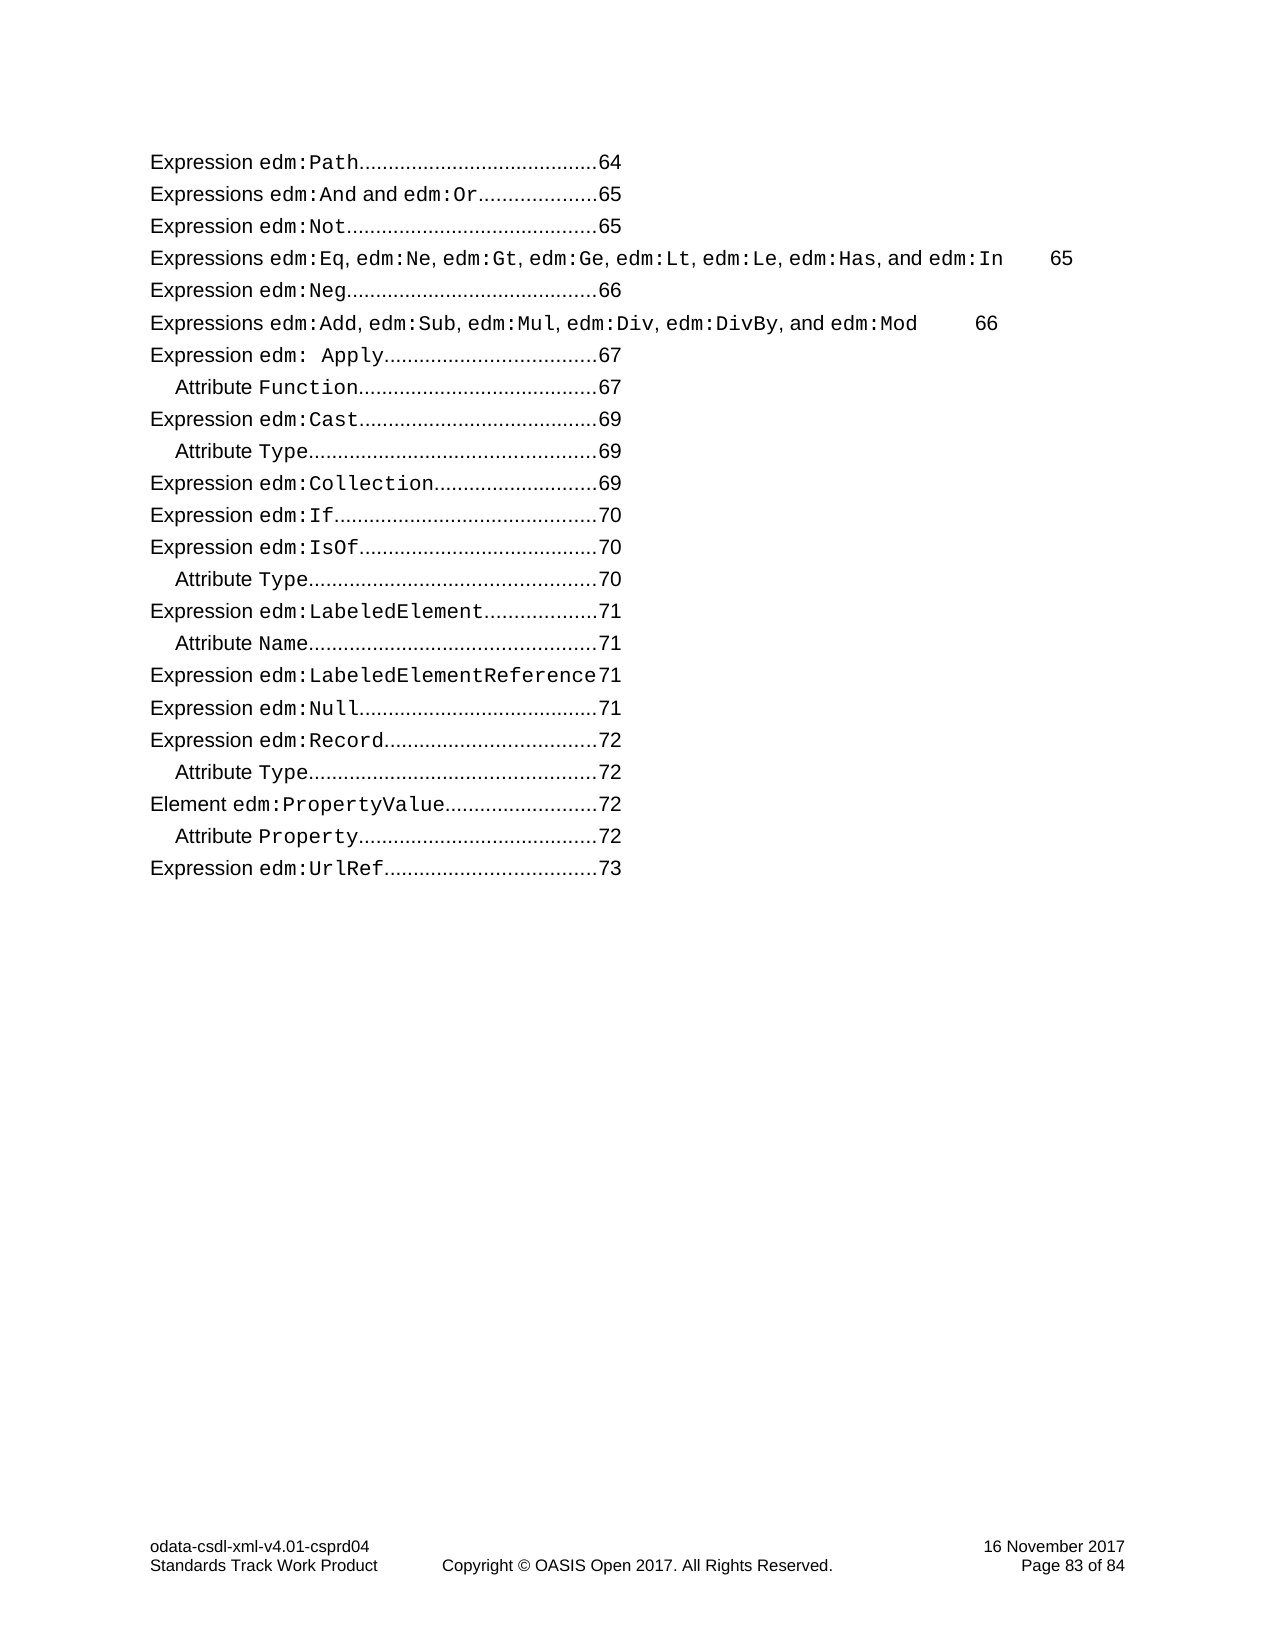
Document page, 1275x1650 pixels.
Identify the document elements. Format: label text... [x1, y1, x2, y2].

text Attribute Function 67 [175, 374, 1125, 400]
text Expression edm:Path 64 [150, 150, 1125, 176]
text Expression edm:Cast 69 [150, 407, 1125, 432]
text Expression edm:Collection 69 [150, 471, 1125, 497]
text Expression edm:If 70 [150, 503, 1125, 529]
text Attribute Type 70 [175, 567, 1125, 593]
text Expression edm:IsOf 70 [150, 535, 1125, 561]
text Expressions edm:Add, edm:Sub, edm:Mul, edm:Div, edm:DivBy, and edm:Mod 66 [150, 310, 1125, 336]
text Attribute Property 72 [175, 824, 1125, 849]
text Expression edm:Null 71 [150, 695, 1125, 721]
text Expression edm:Record 72 [150, 727, 1125, 753]
text Expression edm:Not 65 [150, 214, 1125, 240]
text Expression edm:UrlRef 73 [150, 856, 1125, 882]
text Expressions edm:And and edm:Or 65 [150, 182, 1125, 208]
text Attribute Type 69 [175, 439, 1125, 464]
text Expression edm:LabeledElementReference 71 [150, 663, 1125, 689]
text Attribute Type 72 [175, 759, 1125, 785]
text Expression edm:Neg 66 [150, 278, 1125, 304]
text Expression edm:LabeledElement 71 [150, 599, 1125, 625]
text Expressions edm:Eq, edm:Ne, edm:Gt, edm:Ge, edm:Lt, edm:Le, edm:Has, and edm:In 65 [150, 246, 1125, 272]
text Expression edm: Apply 67 [150, 342, 1125, 368]
text Element edm:PropertyValue 72 [150, 792, 1125, 817]
text Attribute Name 71 [175, 631, 1125, 657]
